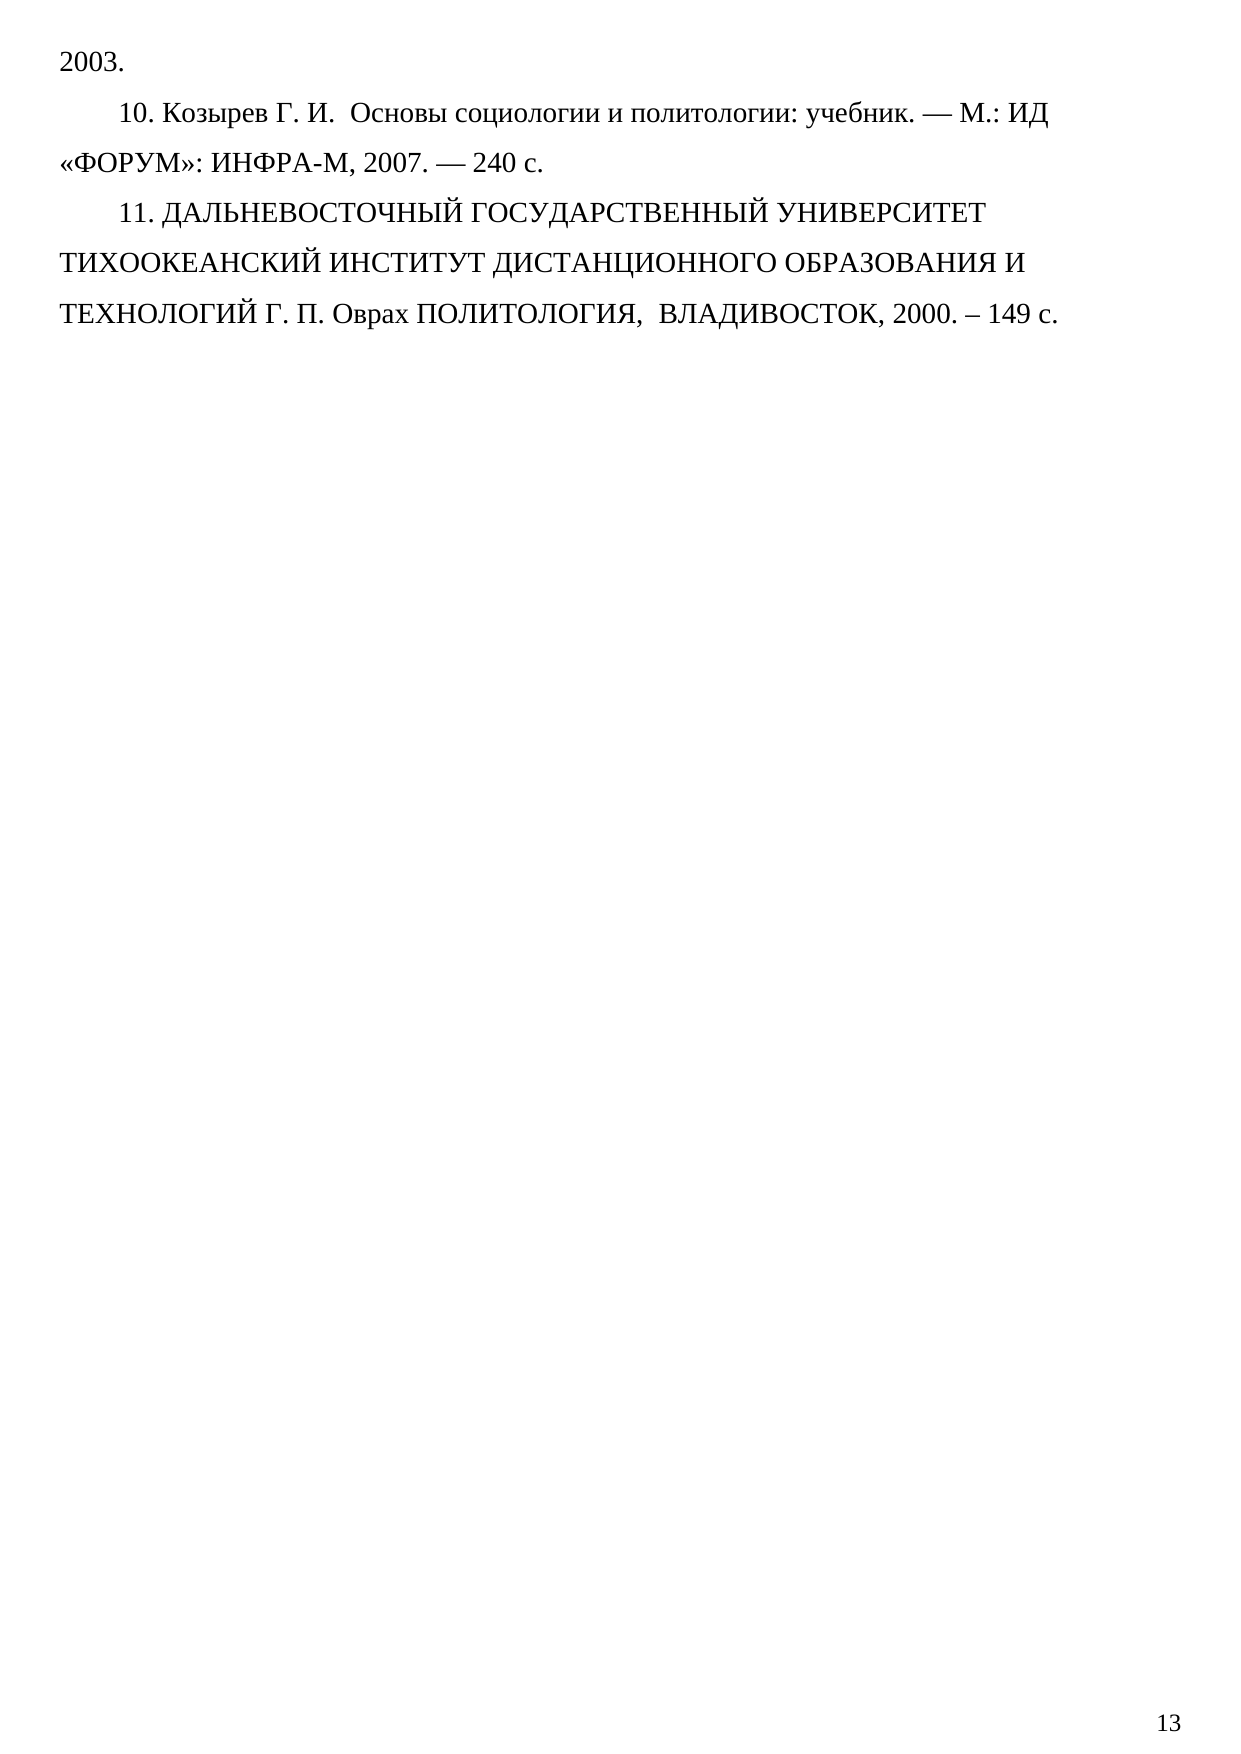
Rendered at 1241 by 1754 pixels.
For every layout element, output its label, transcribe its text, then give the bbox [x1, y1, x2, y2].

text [59, 44, 1181, 78]
text 10. Козырев Г. И. Основы социологии и политологии: учебник. — М.: ИД «ФОРУМ»: ИНФРА-М, 2007. — 240 с. [59, 95, 1181, 178]
text 11. ДАЛЬНЕВОСТОЧНЫЙ ГОСУДАРСТВЕННЫЙ УНИВЕРСИТЕТ ТИХООКЕАНСКИЙ ИНСТИТУТ ДИСТАНЦИОННОГО ОБРАЗОВАНИЯ И ТЕХНОЛОГИЙ Г. П. Оврах ПОЛИТОЛОГИЯ, ВЛАДИВОСТОК, 2000. – 149 с. [59, 195, 1181, 329]
